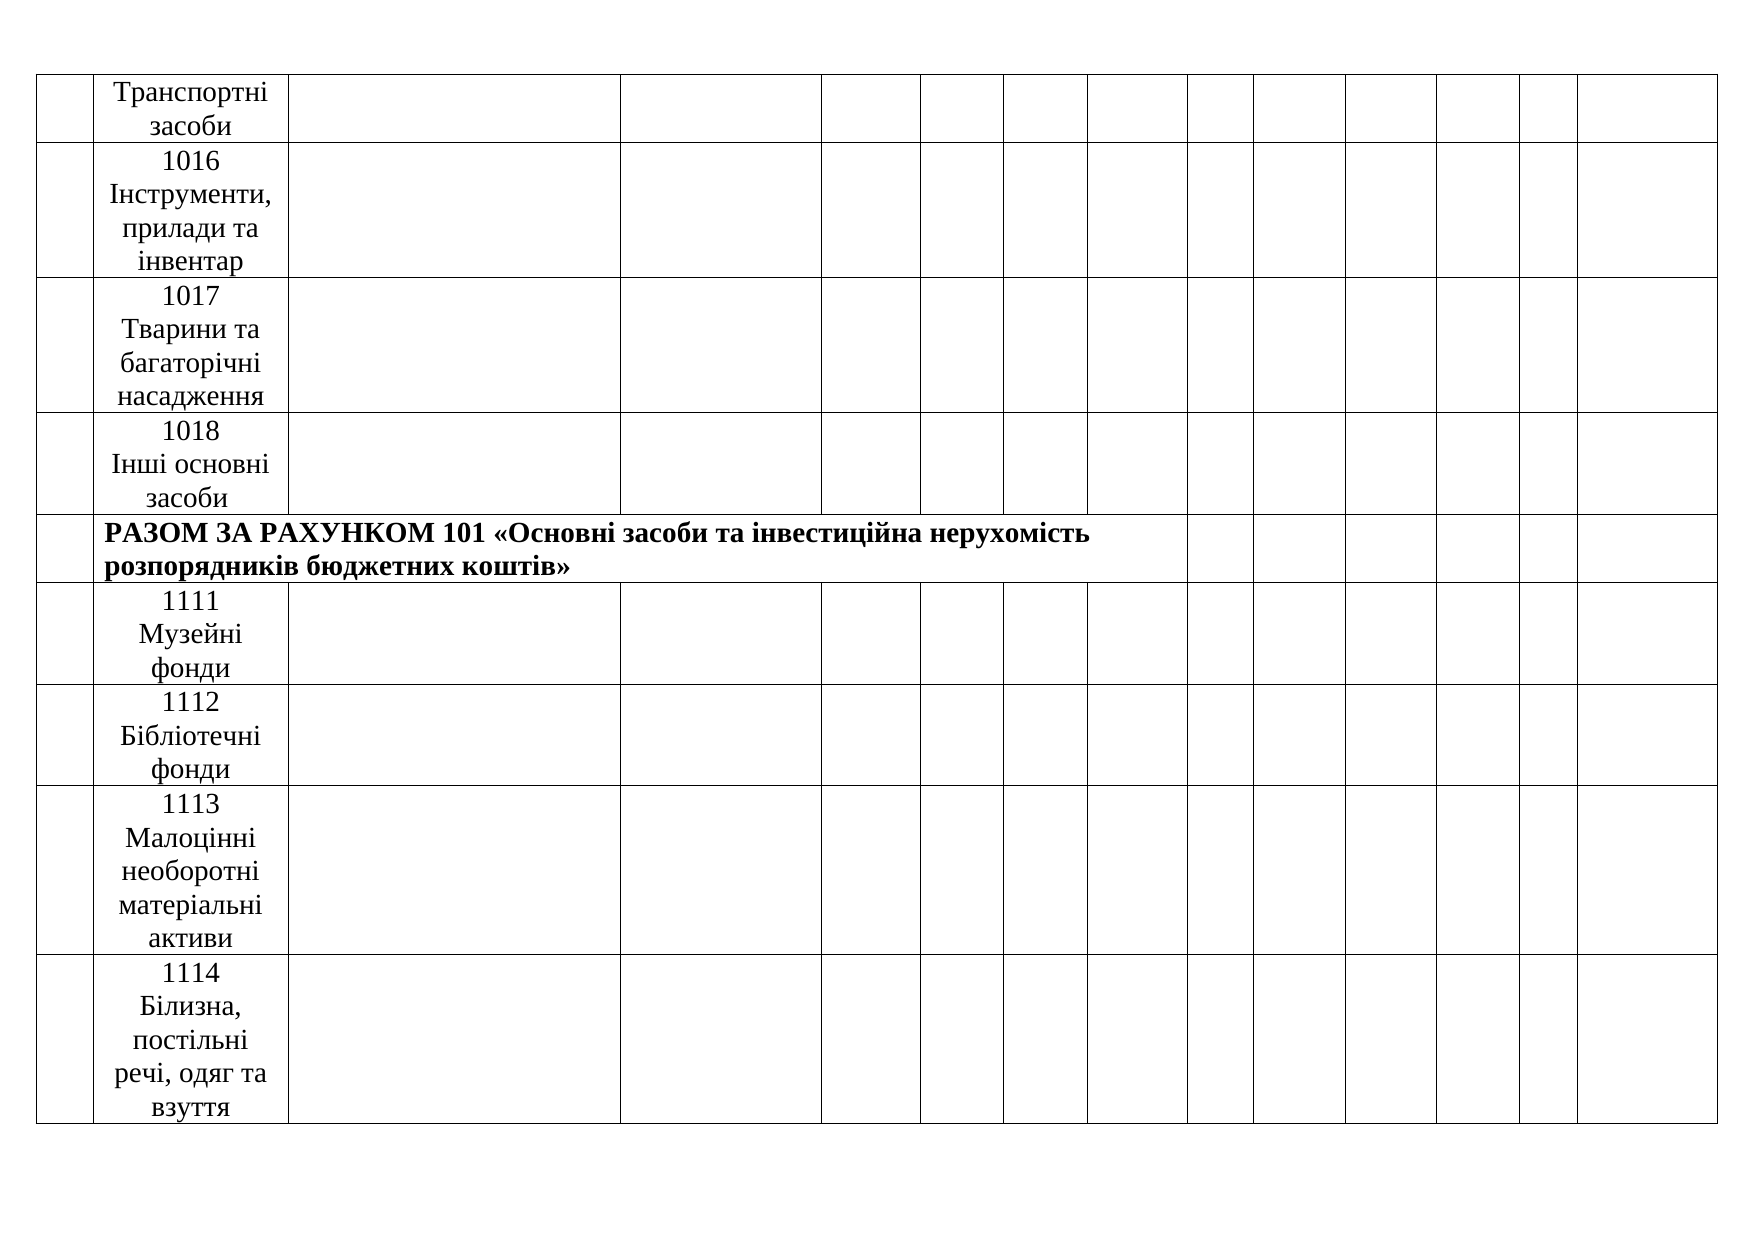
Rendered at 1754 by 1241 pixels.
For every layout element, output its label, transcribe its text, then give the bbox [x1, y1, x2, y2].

table_cell [921, 143, 1003, 277]
table_cell [822, 786, 920, 954]
table_cell [921, 685, 1003, 785]
table_cell [1578, 866, 1717, 954]
table_cell [37, 515, 93, 582]
table_cell [1578, 786, 1717, 866]
table_cell [1088, 955, 1187, 1123]
table_cell [822, 143, 920, 277]
table_cell [1346, 583, 1436, 683]
table_cell [1346, 786, 1436, 954]
table_cell [1188, 278, 1253, 412]
table_cell [621, 786, 821, 954]
table_cell [1188, 515, 1253, 582]
table_cell [37, 143, 93, 277]
table_cell [1254, 786, 1345, 954]
table_cell [1004, 278, 1087, 412]
table_cell [921, 278, 1003, 412]
table_cell [1188, 685, 1253, 785]
table_cell [621, 583, 821, 683]
table_cell [1520, 515, 1577, 582]
table_cell [621, 955, 821, 1123]
table_cell [1437, 413, 1519, 514]
table_cell [1520, 75, 1577, 142]
table_cell [289, 583, 620, 683]
table_cell [1088, 583, 1187, 683]
table_cell [1004, 143, 1087, 277]
table_cell [1254, 75, 1345, 142]
table_cell [1188, 75, 1253, 142]
table_cell [1520, 143, 1577, 277]
table_cell [1437, 583, 1519, 683]
table_cell [1004, 685, 1087, 785]
table_cell [1088, 685, 1187, 785]
table_cell 1112 Бібліотечні фонди [94, 685, 288, 785]
table_cell [1088, 75, 1187, 142]
table_cell [1437, 278, 1519, 412]
table_cell [621, 413, 821, 514]
table_cell [1188, 583, 1253, 683]
table_cell [921, 786, 1003, 954]
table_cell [94, 75, 288, 142]
table_cell [1520, 413, 1577, 514]
table_cell [921, 75, 1003, 142]
table_cell [1004, 413, 1087, 514]
table_cell [621, 278, 821, 412]
table_cell [289, 75, 620, 142]
table_cell [621, 685, 821, 785]
table_cell [1004, 583, 1087, 683]
table_cell [1520, 583, 1577, 683]
table_cell [1004, 955, 1087, 1123]
table_cell [1346, 413, 1436, 514]
table_cell [1004, 786, 1087, 954]
table_cell [1346, 685, 1436, 785]
table_cell [822, 955, 920, 1123]
table_cell [1254, 685, 1345, 785]
table_cell [289, 278, 620, 412]
table_cell [1346, 75, 1436, 142]
table_cell [289, 685, 620, 785]
table_cell [921, 955, 1003, 1123]
table_cell [1520, 955, 1577, 1123]
table_cell [1088, 143, 1187, 277]
table_cell [1254, 515, 1345, 582]
table_cell 1113 Малоцінні необоротні матеріальні активи [94, 786, 288, 954]
table_cell [37, 75, 93, 142]
table_cell [1578, 955, 1717, 1123]
table_cell [1437, 786, 1519, 954]
table_cell [289, 955, 620, 1123]
table_cell [1188, 955, 1253, 1123]
table_cell [1578, 583, 1717, 683]
table_cell [822, 413, 920, 514]
table_cell [822, 75, 920, 142]
table_cell [1437, 143, 1519, 277]
table_cell [1520, 685, 1577, 785]
table_cell [289, 413, 620, 514]
table_cell [1578, 143, 1717, 277]
table_cell [37, 583, 93, 683]
table_cell [1578, 75, 1717, 142]
table_cell [1188, 143, 1253, 277]
table_cell [1578, 413, 1717, 514]
table_cell [1254, 955, 1345, 1123]
table_cell [1088, 278, 1187, 412]
table_cell [37, 685, 93, 785]
table_cell [822, 278, 920, 412]
table_cell [621, 75, 821, 142]
table_cell 1017 Тварини та багаторічні насадження [94, 278, 288, 412]
table_cell [822, 685, 920, 785]
table_cell [1088, 786, 1187, 954]
table_cell [1346, 143, 1436, 277]
table_cell [1346, 515, 1436, 582]
table_cell [822, 583, 920, 683]
table_cell РАЗОМ ЗА РАХУНКОМ 101 «Основні засоби та інвестиційна нерухомість розпорядників бюджетних коштів» [94, 515, 1187, 582]
table_cell [1254, 143, 1345, 277]
table_cell [1088, 413, 1187, 514]
table_cell [1578, 278, 1717, 412]
table_cell [1437, 75, 1519, 142]
table_cell [1437, 955, 1519, 1123]
table_cell [1346, 955, 1436, 1123]
table_cell [1188, 413, 1253, 514]
table_cell [921, 413, 1003, 514]
table_cell [1520, 278, 1577, 412]
table_cell [289, 786, 620, 954]
table_cell [1437, 685, 1519, 785]
table_cell 1111 Музейні фонди [94, 583, 288, 683]
table_cell [37, 278, 93, 412]
table_cell [37, 786, 93, 954]
table_cell [1437, 515, 1519, 582]
table_cell 1018 Інші основні засоби [94, 413, 288, 514]
table_cell [1188, 786, 1253, 954]
table_cell [37, 955, 93, 1123]
table_cell [289, 143, 620, 277]
table_cell [1346, 278, 1436, 412]
table_cell [1578, 685, 1717, 785]
table_cell 1016 Інструменти, прилади та інвентар [94, 143, 288, 277]
table_cell [1004, 75, 1087, 142]
table_cell [1578, 515, 1717, 582]
table_cell [37, 413, 93, 514]
table_cell [621, 143, 821, 277]
table_cell [1520, 786, 1577, 954]
table_cell [1254, 413, 1345, 514]
table_cell [1254, 278, 1345, 412]
table_cell [1254, 583, 1345, 683]
table_cell 1114 Білизна, постільні речі, одяг та взуття [94, 955, 288, 1123]
table_cell [921, 583, 1003, 683]
